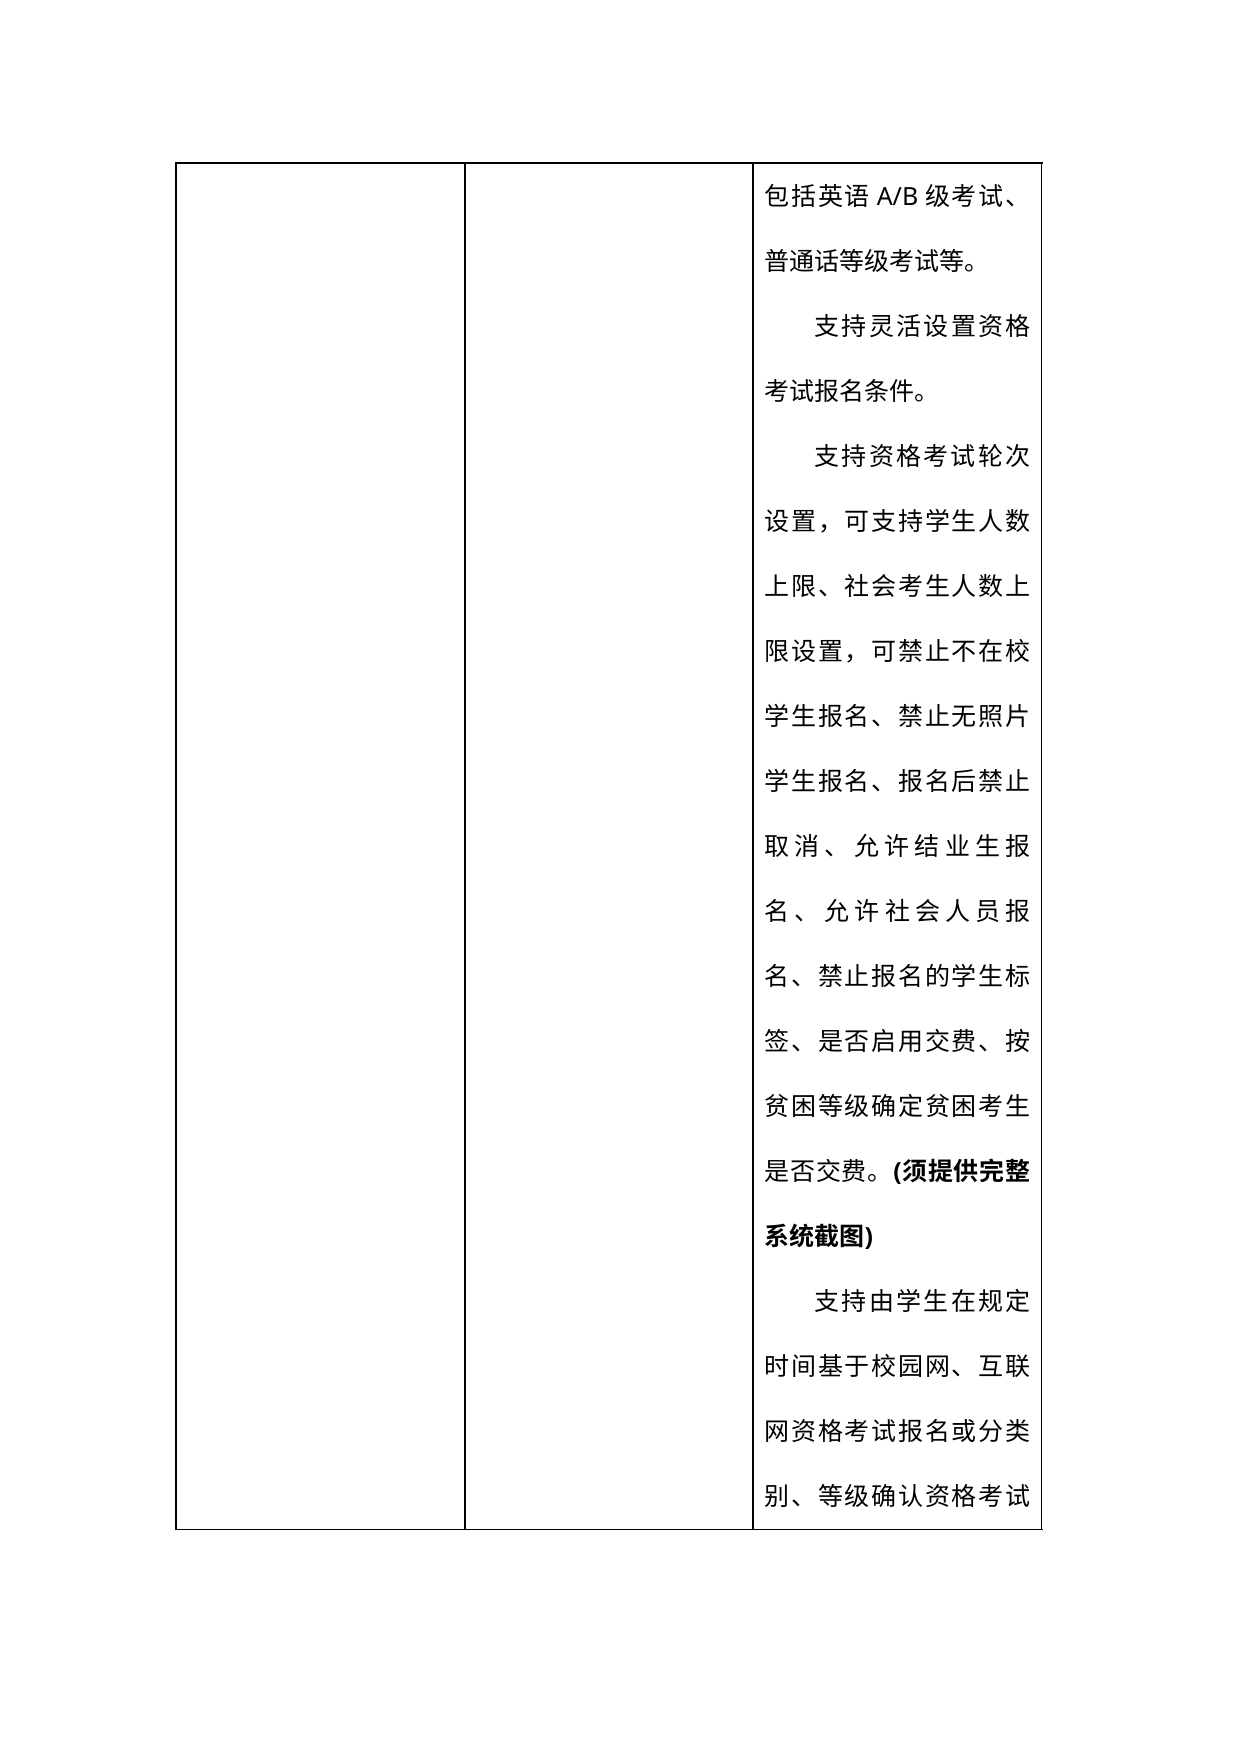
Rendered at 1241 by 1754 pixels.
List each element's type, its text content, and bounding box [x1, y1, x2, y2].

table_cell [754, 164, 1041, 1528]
table_cell 1 [177, 164, 464, 1528]
table_cell [466, 164, 752, 1528]
